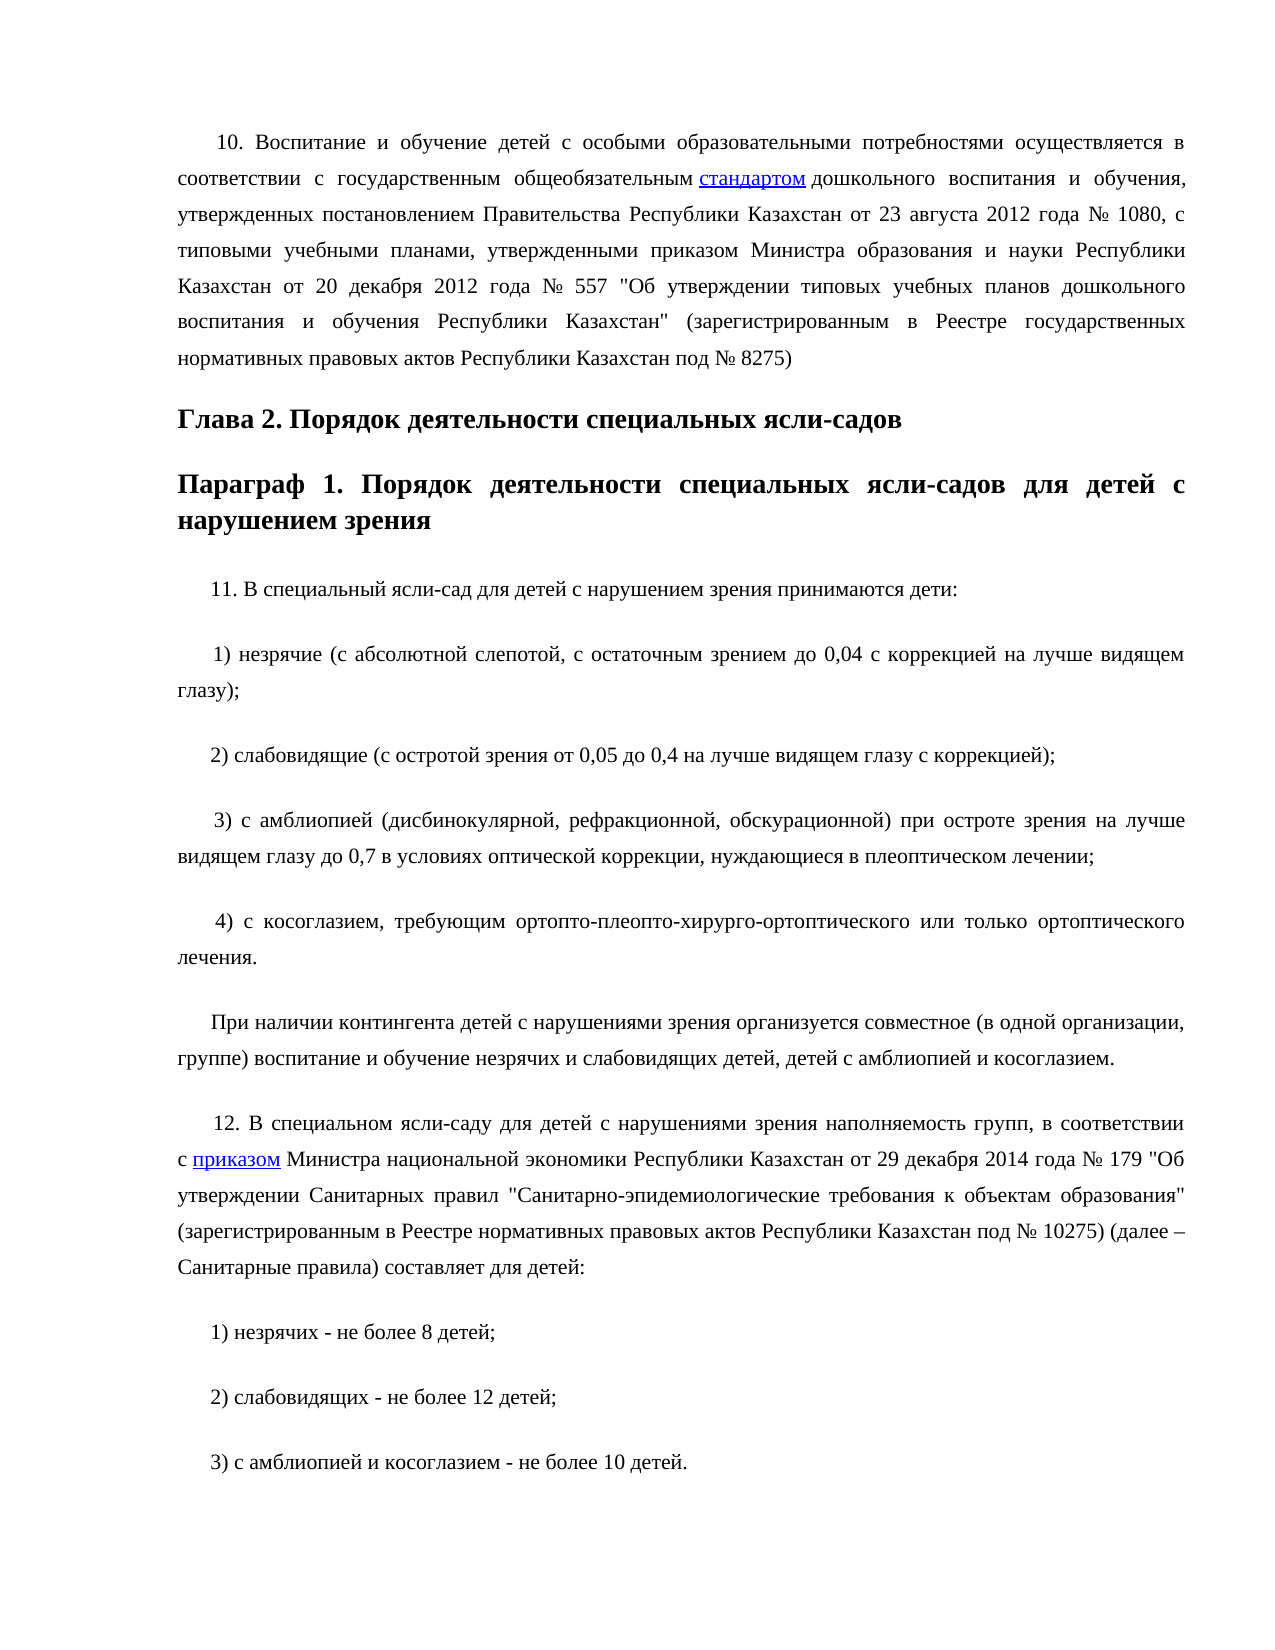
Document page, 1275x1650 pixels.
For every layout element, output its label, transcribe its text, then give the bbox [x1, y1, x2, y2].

text 10. Воспитание и обучение детей с особыми образовательными потребностями осуществляется в соответствии с государственным общеобязательным стандартом дошкольного воспитания и обучения, утвержденных постановлением Правительства Республики Казахстан от 23 августа 2012 года № 1080, с типовыми учебными планами, утвержденными приказом Министра образования и науки Республики Казахстан от 20 декабря 2012 года № 557 "Об утверждении типовых учебных планов дошкольного воспитания и обучения Республики Казахстан" (зарегистрированным в Реестре государственных нормативных правовых актов Республики Казахстан под № 8275) [177, 118, 1186, 370]
text 11. В специальный ясли-сад для детей с нарушением зрения принимаются дети: [177, 565, 1186, 601]
text 2) слабовидящих - не более 12 детей; [177, 1373, 1186, 1409]
text 1) незрячие (с абсолютной слепотой, с остаточным зрением до 0,04 с коррекцией на лучше видящем глазу); [177, 630, 1186, 702]
text Глава 2. Порядок деятельности специальных ясли-садов [177, 399, 1186, 435]
text 4) с косоглазием, требующим ортопто-плеопто-хирурго-ортоптического или только ортоптического лечения. [177, 897, 1186, 969]
text 3) с амблиопией и косоглазием - не более 10 детей. [177, 1438, 1186, 1474]
text 2) слабовидящие (с остротой зрения от 0,05 до 0,4 на лучше видящем глазу с коррекцией); [177, 731, 1186, 767]
text 3) с амблиопией (дисбинокулярной, рефракционной, обскурационной) при остроте зрения на лучше видящем глазу до 0,7 в условиях оптической коррекции, нуждающиеся в плеоптическом лечении; [177, 796, 1186, 868]
text 12. В специальном ясли-саду для детей с нарушениями зрения наполняемость групп, в соответствии с приказом Министра национальной экономики Республики Казахстан от 29 декабря 2014 года № 179 "Об утверждении Санитарных правил "Санитарно-эпидемиологические требования к объектам образования" (зарегистрированным в Реестре нормативных правовых актов Республики Казахстан под № 10275) (далее – Санитарные правила) составляет для детей: [177, 1099, 1186, 1279]
text 1) незрячих - не более 8 детей; [177, 1308, 1186, 1344]
text При наличии контингента детей с нарушениями зрения организуется совместное (в одной организации, группе) воспитание и обучение незрячих и слабовидящих детей, детей с амблиопией и косоглазием. [177, 998, 1186, 1070]
text Параграф 1. Порядок деятельности специальных ясли-садов для детей с нарушением зрения [177, 464, 1186, 536]
